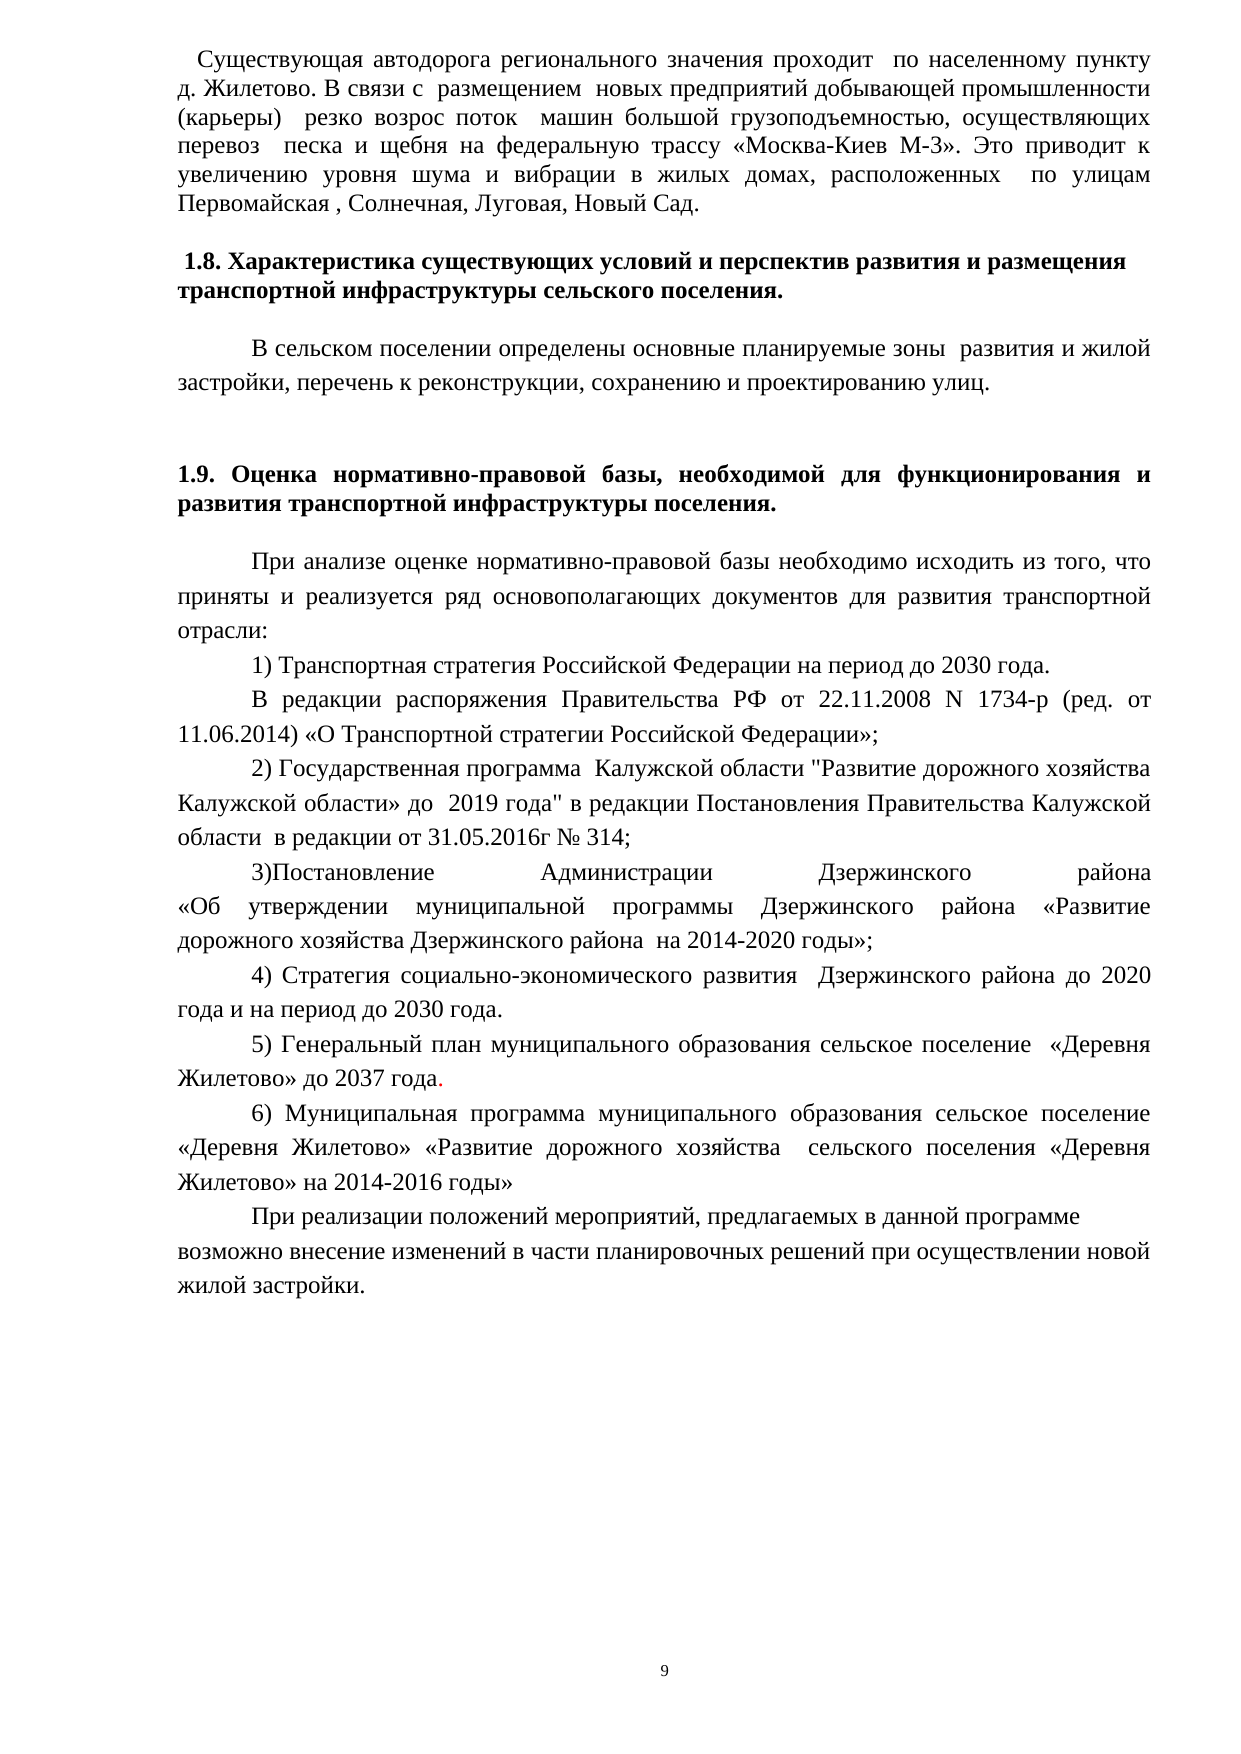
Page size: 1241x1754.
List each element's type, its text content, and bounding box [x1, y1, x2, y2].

text В редакции распоряжения Правительства РФ от 22.11.2008 N 1734-р (ред. от 11.06.2014) «О Транспортной стратегии Российской Федерации»; [177, 684, 1152, 747]
text 1) Транспортная стратегия Российской Федерации на период до 2030 года. [177, 650, 1152, 678]
text При анализе оценке нормативно-правовой базы необходимо исходить из того, что приняты и реализуется ряд основополагающих документов для развития транспортной отрасли: [177, 546, 1152, 644]
text 5) Генеральный план муниципального образования сельское поселение «Деревня Жилетово» до 2037 года. [177, 1029, 1152, 1092]
text 4) Стратегия социально-экономического развития Дзержинского района до 2020 года и на период до 2030 года. [177, 960, 1152, 1023]
subtitle 1.9. Оценка нормативно-правовой базы, необходимой для функционирования и развития транспортной инфраструктуры поселения. [177, 459, 1152, 517]
subtitle Существующая автодорога регионального значения проходит по населенному пункту д. Жилетово. В связи с размещением новых предприятий добывающей промышленности (карьеры) резко возрос поток машин большой грузоподъемностью, осуществляющих перевоз песка и щебня на федеральную трассу «Москва-Киев М-3». Это приводит к увеличению уровня шума и вибрации в жилых домах, расположенных по улицам Первомайская , Солнечная, Луговая, Новый Сад. [177, 44, 1152, 217]
text В сельском поселении определены основные планируемые зоны развития и жилой застройки, перечень к реконструкции, сохранению и проектированию улиц. [177, 333, 1152, 396]
text 6) Муниципальная программа муниципального образования сельское поселение «Деревня Жилетово» «Развитие дорожного хозяйства сельского поселения «Деревня Жилетово» на 2014-2016 годы» [177, 1098, 1152, 1196]
text 2) Государственная программа Калужской области "Развитие дорожного хозяйства Калужской области» до 2019 года" в редакции Постановления Правительства Калужской области в редакции от 31.05.2016г № 314; [177, 753, 1152, 851]
text 3)Постановление Администрации Дзержинского района «Об утверждении муниципальной программы Дзержинского района «Развитие дорожного хозяйства Дзержинского района на 2014-2020 годы»; [177, 857, 1152, 954]
subtitle 1.8. Характеристика существующих условий и перспектив развития и размещения транспортной инфраструктуры сельского поселения. [177, 246, 1152, 303]
text При реализации положений мероприятий, предлагаемых в данной программе возможно внесение изменений в части планировочных решений при осуществлении новой жилой застройки. [177, 1201, 1152, 1299]
